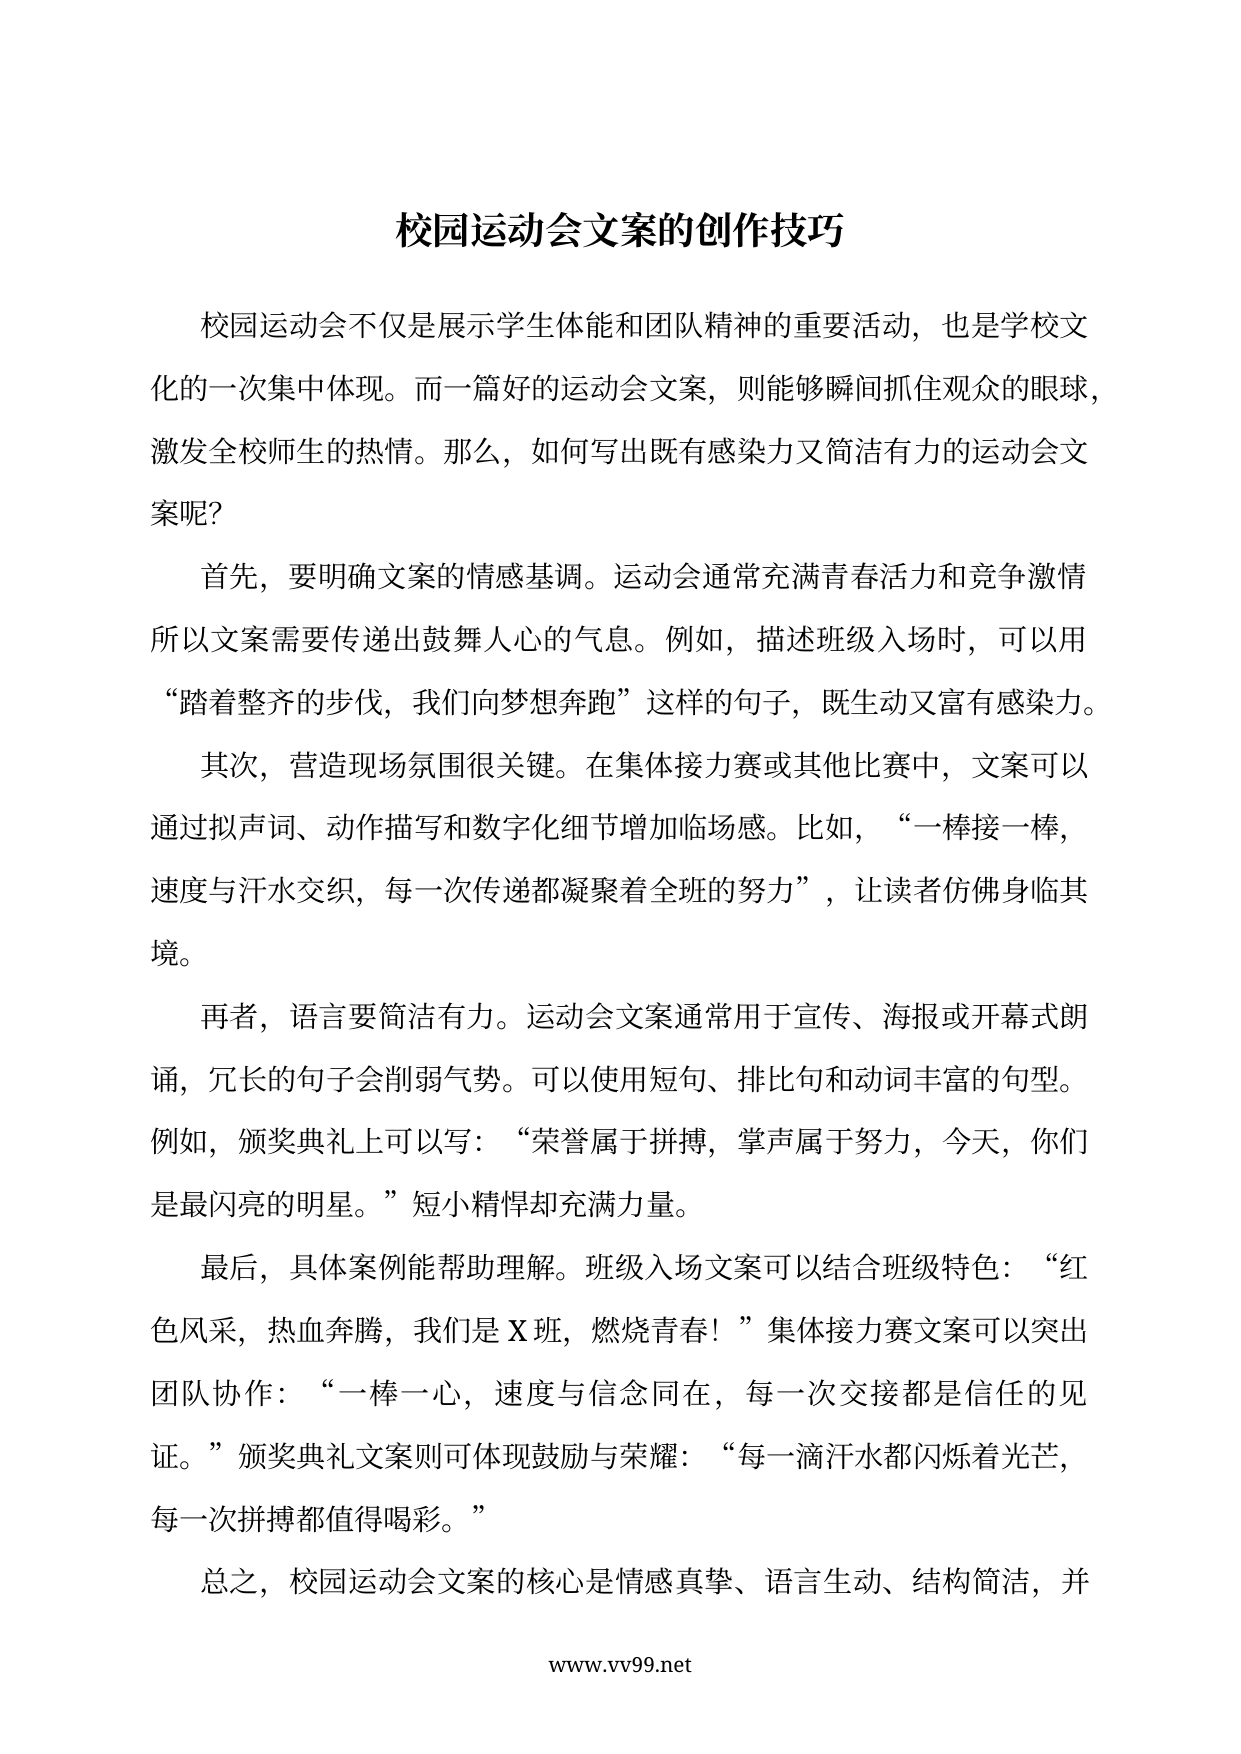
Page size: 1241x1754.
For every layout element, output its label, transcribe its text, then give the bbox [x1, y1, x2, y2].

text 最后，具体案例能帮助理解。班级入场文案可以结合班级特色：“红色风采，热血奔腾，我们是X班，燃烧青春！”集体接力赛文案可以突出团队协作：“一棒一心，速度与信念同在，每一次交接都是信任的见证。”颁奖典礼文案则可体现鼓励与荣耀：“每一滴汗水都闪烁着光芒，每一次拼搏都值得喝彩。” [150, 1245, 1090, 1538]
text 再者，语言要简洁有力。运动会文案通常用于宣传、海报或开幕式朗诵，冗长的句子会削弱气势。可以使用短句、排比句和动词丰富的句型。例如，颁奖典礼上可以写：“荣誉属于拼搏，掌声属于努力，今天，你们是最闪亮的明星。”短小精悍却充满力量。 [150, 994, 1090, 1224]
text 首先，要明确文案的情感基调。运动会通常充满青春活力和竞争激情，所以文案需要传递出鼓舞人心的气息。例如，描述班级入场时，可以用“踏着整齐的步伐，我们向梦想奔跑”这样的句子，既生动又富有感染力。 [150, 554, 1090, 722]
text 其次，营造现场氛围很关键。在集体接力赛或其他比赛中，文案可以通过拟声词、动作描写和数字化细节增加临场感。比如，“一棒接一棒，速度与汗水交织，每一次传递都凝聚着全班的努力”，让读者仿佛身临其境。 [150, 742, 1090, 973]
text 校园运动会不仅是展示学生体能和团队精神的重要活动，也是学校文化的一次集中体现。而一篇好的运动会文案，则能够瞬间抓住观众的眼球，激发全校师生的热情。那么，如何写出既有感染力又简洁有力的运动会文案呢？ [150, 303, 1090, 533]
subtitle 校园运动会文案的创作技巧 [150, 201, 1090, 255]
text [150, 1559, 1090, 1601]
